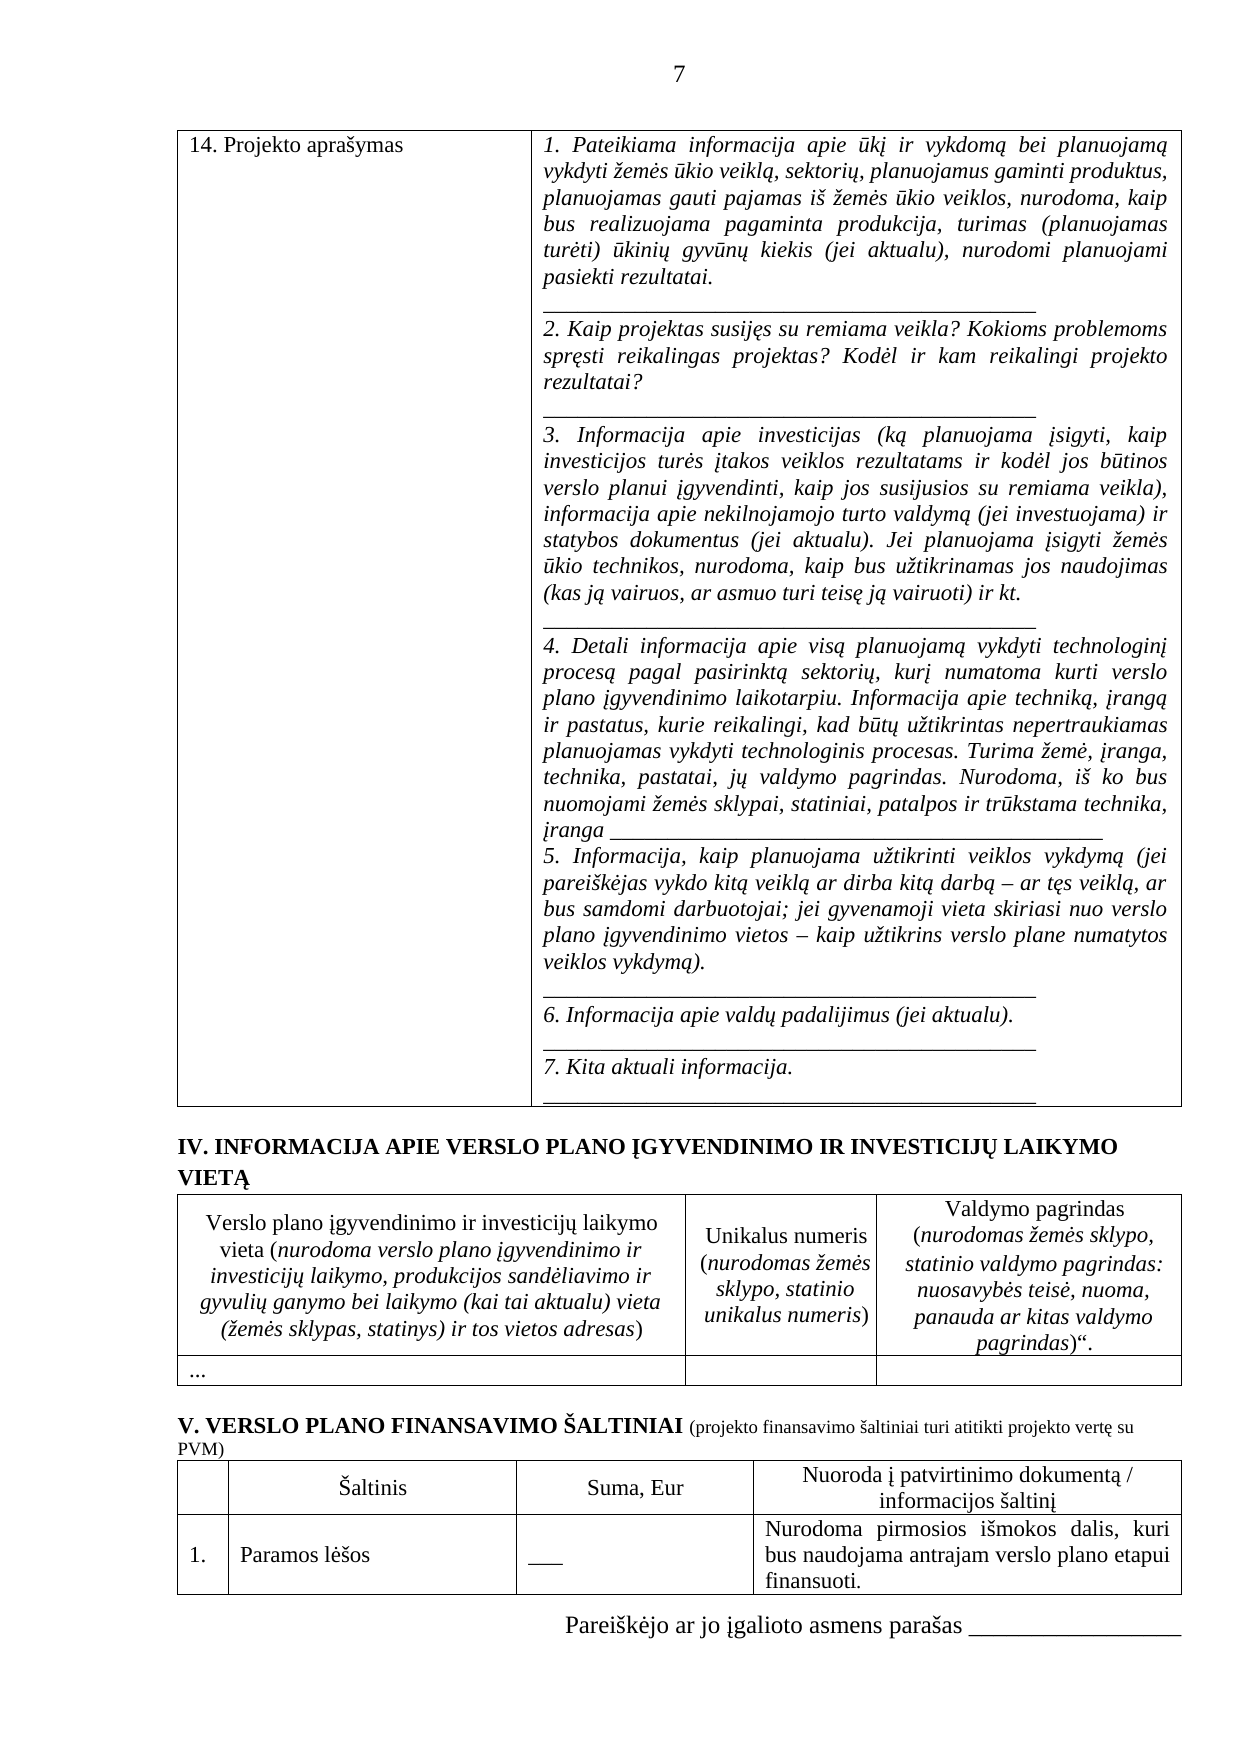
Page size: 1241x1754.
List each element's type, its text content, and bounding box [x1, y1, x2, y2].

table_header Nuoroda į patvirtinimo dokumentą / informacijos šaltinį [754, 1461, 1181, 1513]
table_cell [686, 1356, 876, 1384]
table_cell Paramos lėšos [229, 1515, 516, 1594]
text V. VERSLO PLANO FINANSAVIMO ŠALTINIAI (projekto finansavimo šaltiniai turi atitikti projekto vertę su PVM) [177, 1412, 1181, 1460]
table_header Unikalus numeris (nurodomas žemės sklypo, statinio unikalus numeris) [686, 1195, 876, 1355]
table_header [178, 1461, 228, 1513]
table_cell 1. Pateikiama informacija apie ūkį ir vykdomą bei planuojamą vykdyti žemės ūkio veiklą, sektorių, planuojamus gaminti produktus, planuojamas gauti pajamas iš žemės ūkio veiklos, nurodoma, kaip bus realizuojama pagaminta produkcija, turimas (planuojamas turėti) ūkinių gyvūnų kiekis (jei aktualu), nurodomi planuojami pasiekti rezultatai. ___________________________________________ 2. Kaip projektas susijęs su remiama veikla? Kokioms problemoms spręsti reikalingas projektas? Kodėl ir kam reikalingi projekto rezultatai? ___________________________________________ 3. Informacija apie investicijas (ką planuojama įsigyti, kaip investicijos turės įtakos veiklos rezultatams ir kodėl jos būtinos verslo planui įgyvendinti, kaip jos susijusios su remiama veikla), informacija apie nekilnojamojo turto valdymą (jei investuojama) ir statybos dokumentus (jei aktualu). Jei planuojama įsigyti žemės ūkio technikos, nurodoma, kaip bus užtikrinamas jos naudojimas (kas ją vairuos, ar asmuo turi teisę ją vairuoti) ir kt. ___________________________________________ 4. Detali informacija apie visą planuojamą vykdyti technologinį procesą pagal pasirinktą sektorių, kurį numatoma kurti verslo plano įgyvendinimo laikotarpiu. Informacija apie techniką, įrangą ir pastatus, kurie reikalingi, kad būtų užtikrintas nepertraukiamas planuojamas vykdyti technologinis procesas. Turima žemė, įranga, technika, pastatai, jų valdymo pagrindas. Nurodoma, iš ko bus nuomojami žemės sklypai, statiniai, patalpos ir trūkstama technika, įranga ___________________________________________ 5. Informacija, kaip planuojama užtikrinti veiklos vykdymą (jei pareiškėjas vykdo kitą veiklą ar dirba kitą darbą – ar tęs veiklą, ar bus samdomi darbuotojai; jei gyvenamoji vieta skiriasi nuo verslo plano įgyvendinimo vietos – kaip užtikrins verslo plane numatytos veiklos vykdymą). ___________________________________________ 6. Informacija apie valdų padalijimus (jei aktualu). ___________________________________________ 7. Kita aktuali informacija. ___________________________________________ [532, 131, 1181, 1106]
table_cell ... [178, 1356, 685, 1384]
table_cell [877, 1356, 1181, 1384]
table_header Verslo plano įgyvendinimo ir investicijų laikymo vieta (nurodoma verslo plano įgyvendinimo ir investicijų laikymo, produkcijos sandėliavimo ir gyvulių ganymo bei laikymo (kai tai aktualu) vieta (žemės sklypas, statinys) ir tos vietos adresas) [178, 1195, 685, 1355]
table_cell 14. Projekto aprašymas [178, 131, 531, 1106]
table_cell 1. [178, 1515, 228, 1594]
table_header Suma, Eur [517, 1461, 753, 1513]
table_header Šaltinis [229, 1461, 516, 1513]
table_cell ___ [517, 1515, 753, 1594]
table_cell Nurodoma pirmosios išmokos dalis, kuri bus naudojama antrajam verslo plano etapui finansuoti. [754, 1515, 1181, 1594]
table_header Valdymo pagrindas (nurodomas žemės sklypo, statinio valdymo pagrindas: nuosavybės teisė, nuoma, panauda ar kitas valdymo pagrindas)“. [877, 1195, 1181, 1355]
text IV. INFORMACIJA APIE VERSLO PLANO ĮGYVENDINIMO IR INVESTICIJŲ LAIKYMO VIETĄ [177, 1133, 1181, 1190]
